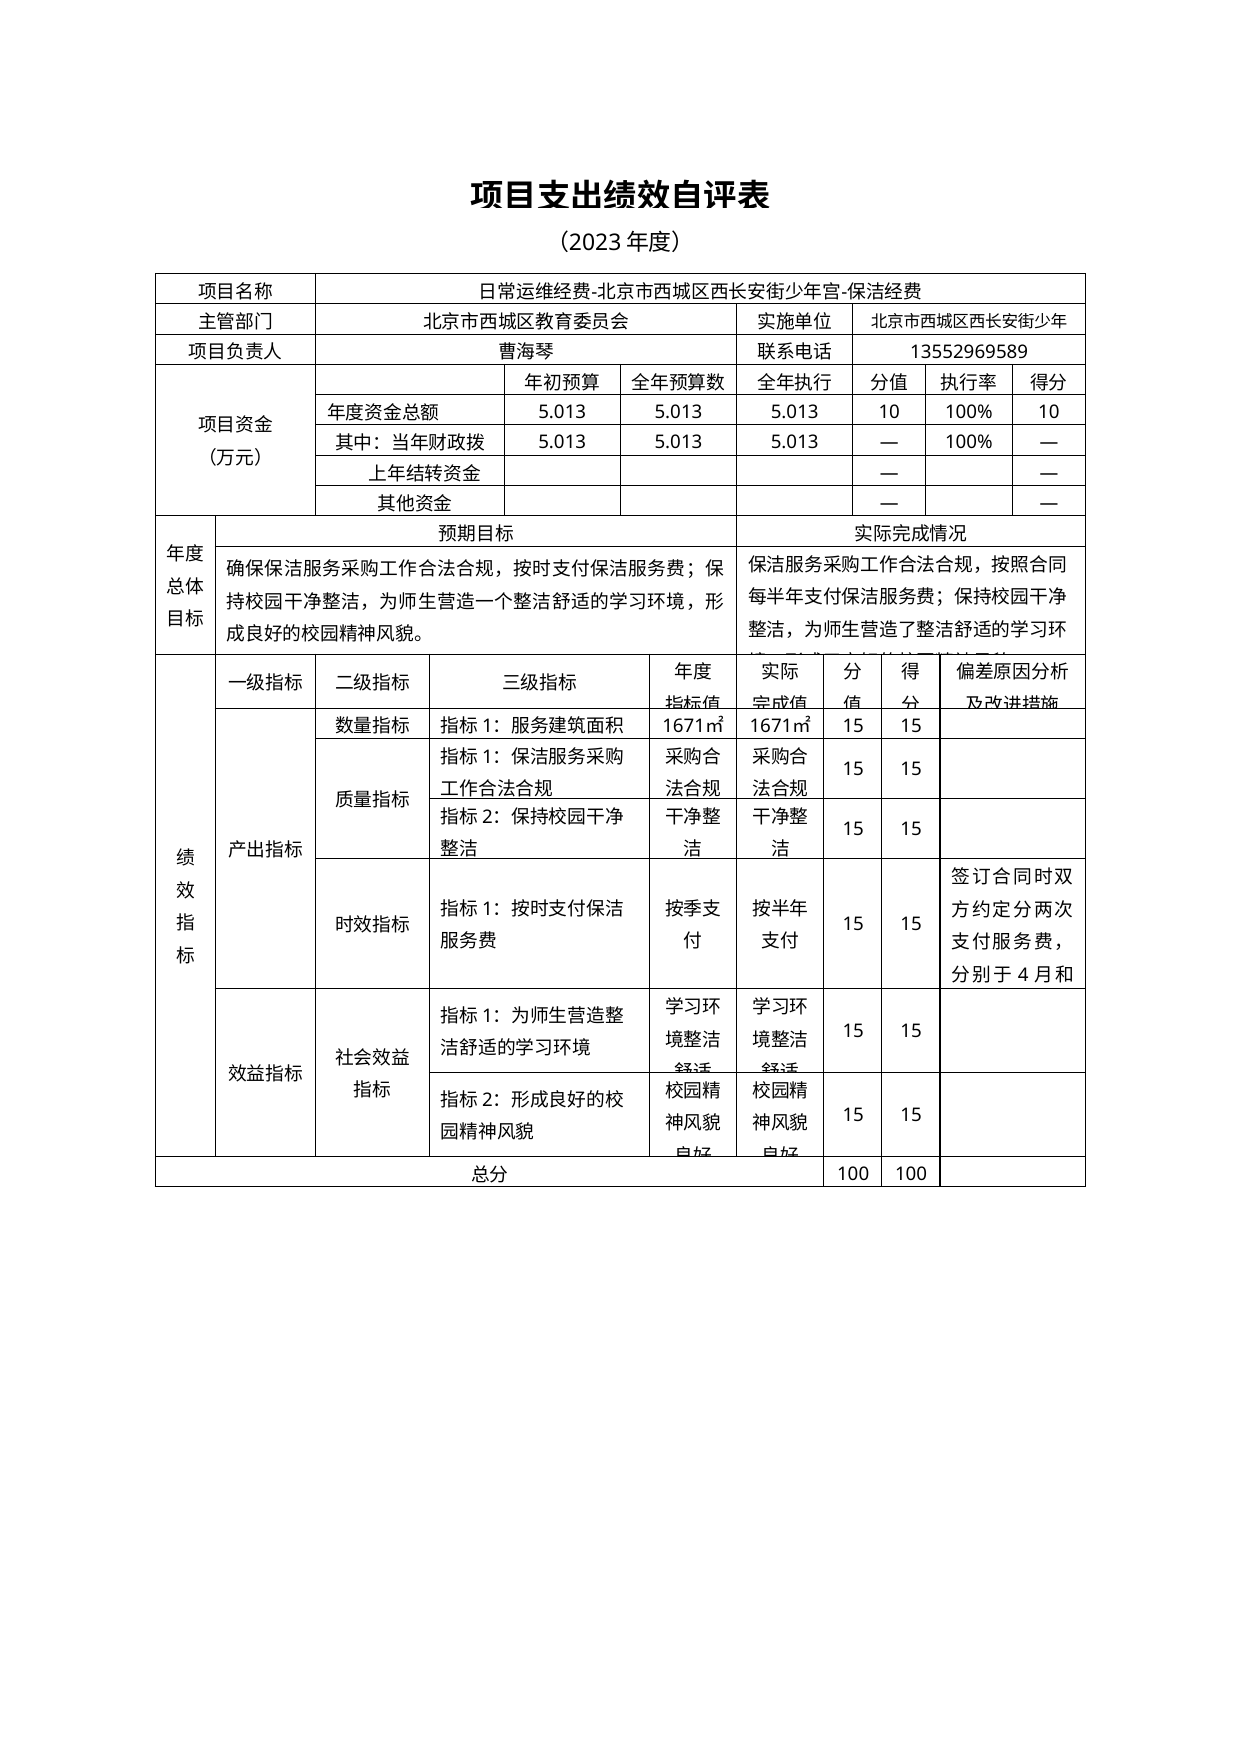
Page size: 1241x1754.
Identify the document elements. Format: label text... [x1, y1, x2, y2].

table_cell — [1013, 425, 1085, 455]
table_cell 指标1：为师生营造整洁舒适的学习环境 [430, 989, 649, 1072]
table_cell [737, 486, 852, 515]
table_cell 15 [882, 859, 939, 988]
table_cell 指标1：按时支付保洁服务费 [430, 859, 649, 988]
table_cell [941, 1157, 1085, 1186]
table_cell 5.013 [621, 395, 736, 424]
table_cell 指标2：保持校园干净整洁 [430, 799, 649, 858]
table_cell 10 [853, 395, 925, 424]
table_cell 保洁服务采购工作合法合规，按照合同每半年支付保洁服务费；保持校园干净整洁，为师生营造了整洁舒适的学习环境，形成了良好的校园精神风貌。 [737, 547, 1085, 653]
table_cell 产出指标 [216, 709, 315, 988]
table_cell — [1013, 456, 1085, 485]
table_cell 5.013 [505, 395, 620, 424]
table_cell 5.013 [621, 425, 736, 455]
table_cell 得分 [882, 655, 939, 707]
table_cell 100% [926, 425, 1012, 455]
table_cell 1671㎡ [737, 709, 823, 738]
table_cell 项目负责人 [156, 335, 315, 364]
table_cell 干净整洁 [737, 799, 823, 858]
table_cell 三级指标 [430, 655, 649, 707]
table_cell 年度资金总额 [316, 395, 504, 424]
table_cell 年初预算数 [505, 365, 620, 394]
table_cell 总分 [156, 1157, 823, 1186]
table_cell 13552969589 [853, 335, 1085, 364]
table_cell 一级指标 [216, 655, 315, 707]
table_cell [941, 799, 1085, 858]
table_cell 北京市西城区西长安街少年宫 [853, 304, 1085, 333]
table_cell [737, 456, 852, 485]
table_cell — [853, 425, 925, 455]
table_cell （2023年度） [155, 208, 1085, 273]
table_cell 15 [882, 739, 939, 798]
table_cell 年度总体目标 [156, 516, 215, 653]
table_cell [941, 1073, 1085, 1156]
table_cell 分值 [853, 365, 925, 394]
table_cell [926, 456, 1012, 485]
table_header 项目支出绩效自评表 [155, 162, 1085, 208]
table_cell 曹海琴 [316, 335, 736, 364]
table_cell [941, 739, 1085, 798]
table_cell [505, 456, 620, 485]
table_cell 数量指标 [316, 709, 429, 738]
table_cell [941, 989, 1085, 1072]
table_cell 主管部门 [156, 304, 315, 333]
table_cell 学习环境整洁舒适 [737, 989, 823, 1072]
table_cell 指标1：服务建筑面积 [430, 709, 649, 738]
table_cell 5.013 [737, 425, 852, 455]
table_cell 15 [882, 1073, 939, 1156]
table_cell 15 [882, 989, 939, 1072]
table_cell 15 [824, 859, 881, 988]
table_cell 社会效益 指标 [316, 989, 429, 1156]
table_cell 实际 完成值 [737, 655, 823, 707]
table_cell 效益指标 [216, 989, 315, 1156]
table_cell 15 [824, 799, 881, 858]
table_cell 二级指标 [316, 655, 429, 707]
table_cell [621, 486, 736, 515]
table_cell 得分 [1013, 365, 1085, 394]
table_cell 分值 [824, 655, 881, 707]
table_cell 100 [882, 1157, 939, 1186]
table_cell 15 [824, 739, 881, 798]
table_cell 采购合法合规 [737, 739, 823, 798]
table_cell 执行率 [926, 365, 1012, 394]
table_cell 预期目标 [216, 516, 736, 546]
table_cell 15 [824, 709, 881, 738]
table_cell 其中：当年财政拨款 [316, 425, 504, 455]
table_cell 指标1：保洁服务采购工作合法合规 [430, 739, 649, 798]
table_cell 质量指标 [316, 739, 429, 858]
table_cell 签订合同时双方约定分两次支付服务费，分别于4月和9月支付。 [941, 859, 1085, 988]
table_cell 绩 效 指 标 [156, 655, 215, 1156]
table_cell — [853, 486, 925, 515]
table_cell 北京市西城区教育委员会 [316, 304, 736, 333]
table_cell 确保保洁服务采购工作合法合规，按时支付保洁服务费；保持校园干净整洁，为师生营造一个整洁舒适的学习环境，形成良好的校园精神风貌。 [216, 547, 736, 653]
table_cell 按半年支付 [737, 859, 823, 988]
table_cell [505, 486, 620, 515]
table_cell 15 [882, 709, 939, 738]
table_cell 其他资金 [316, 486, 504, 515]
table_cell 日常运维经费-北京市西城区西长安街少年宫-保洁经费 [316, 274, 1085, 303]
table_cell 校园精神风貌良好 [650, 1073, 736, 1156]
table_cell 项目资金 （万元） [156, 365, 315, 515]
table_cell 实施单位 [737, 304, 852, 333]
table_cell 实际完成情况 [737, 516, 1085, 546]
table_cell 5.013 [737, 395, 852, 424]
table_cell [926, 486, 1012, 515]
table_cell [621, 456, 736, 485]
table_cell 年度 指标值 [650, 655, 736, 707]
table_cell 15 [824, 989, 881, 1072]
table_cell 偏差原因分析及改进措施 [941, 655, 1085, 707]
table_cell — [853, 456, 925, 485]
table_cell 项目名称 [156, 274, 315, 303]
table_cell 学习环境整洁舒适 [650, 989, 736, 1072]
table_cell 按季支付 [650, 859, 736, 988]
table_cell 10 [1013, 395, 1085, 424]
table_cell 干净整洁 [650, 799, 736, 858]
table_cell 100 [824, 1157, 881, 1186]
table_cell 时效指标 [316, 859, 429, 988]
table_cell [316, 365, 504, 394]
table_cell 5.013 [505, 425, 620, 455]
table_cell 联系电话 [737, 335, 852, 364]
table_cell 采购合法合规 [650, 739, 736, 798]
table_cell 15 [882, 799, 939, 858]
table_cell 全年执行数 [737, 365, 852, 394]
table_cell 15 [824, 1073, 881, 1156]
table_cell 100% [926, 395, 1012, 424]
table_cell 上年结转资金 [316, 456, 504, 485]
table_cell 全年预算数 [621, 365, 736, 394]
table_cell 1671㎡ [650, 709, 736, 738]
table_cell — [1013, 486, 1085, 515]
table_cell 校园精神风貌良好 [737, 1073, 823, 1156]
table_cell 指标2：形成良好的校园精神风貌 [430, 1073, 649, 1156]
table_cell [941, 709, 1085, 738]
